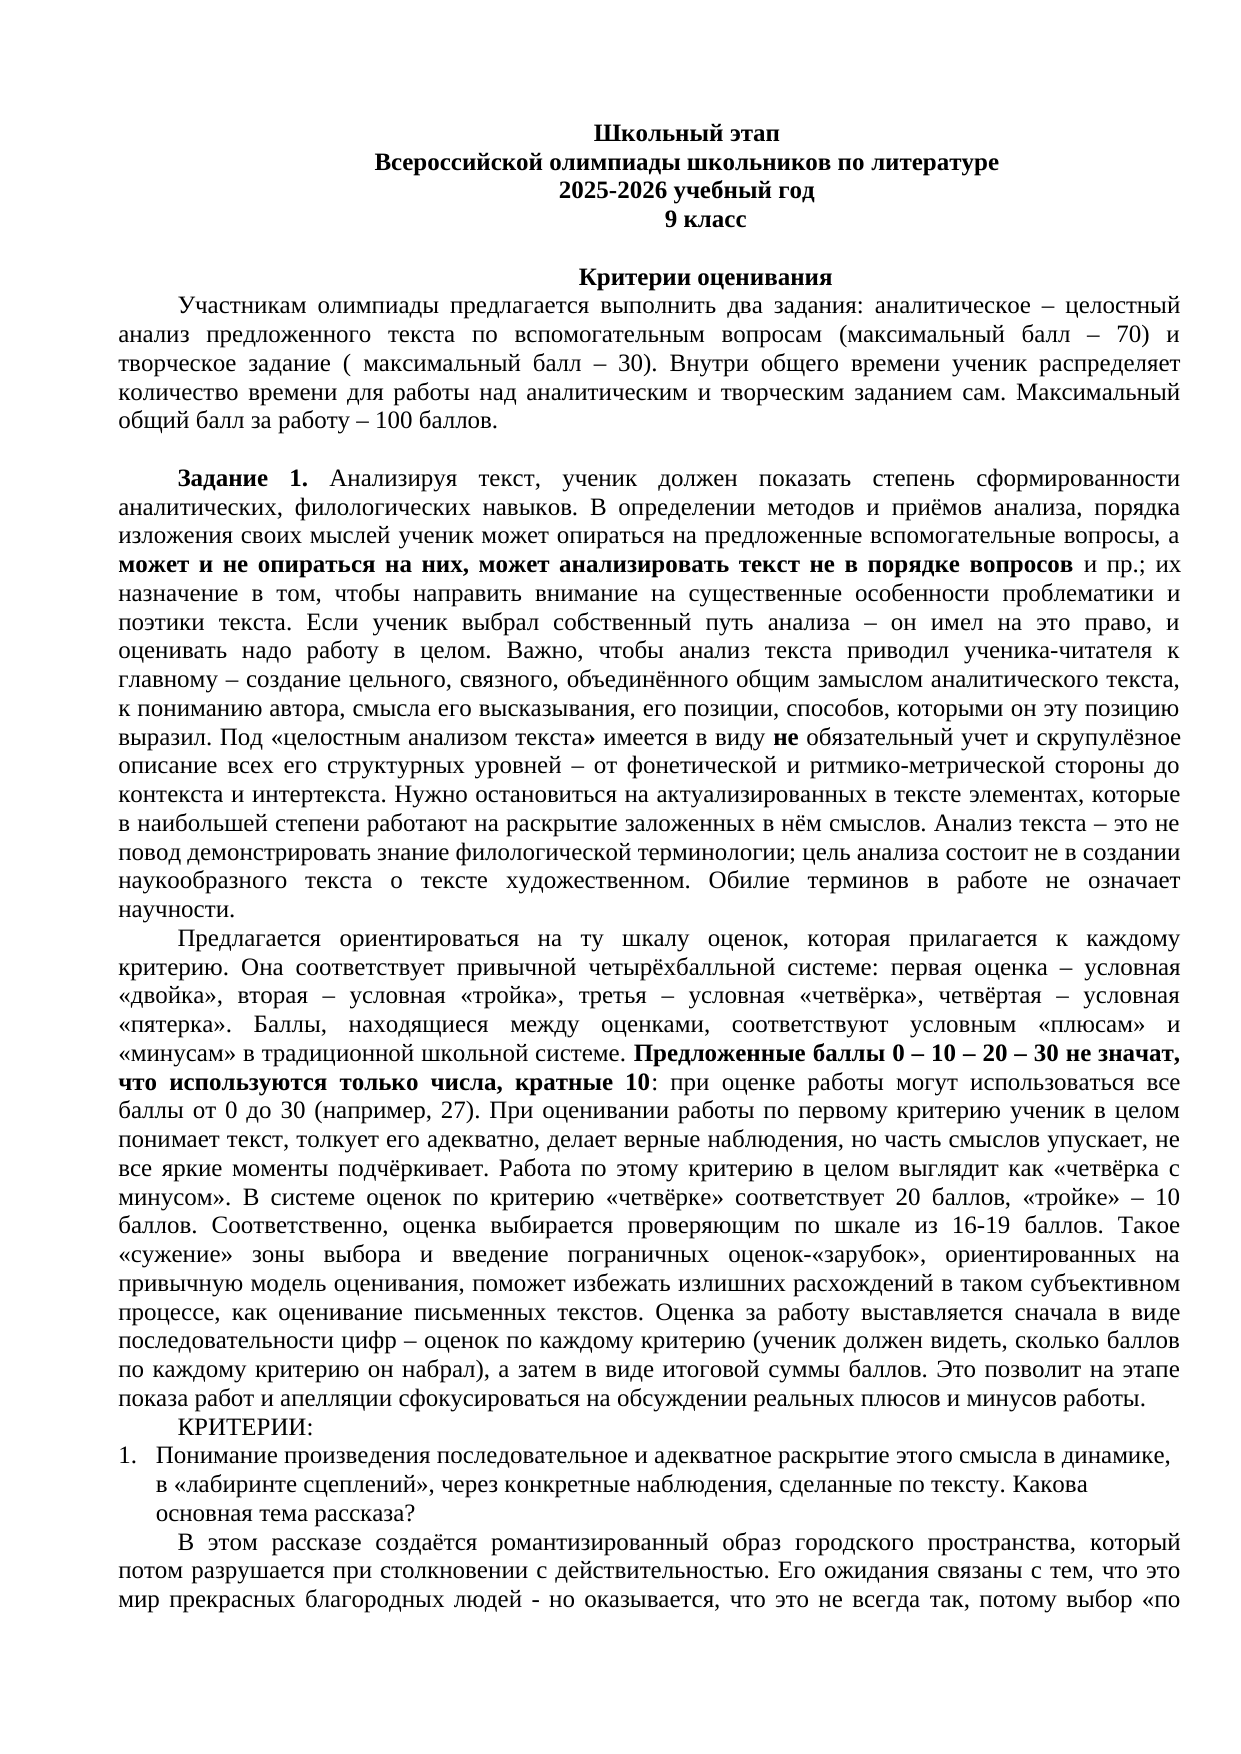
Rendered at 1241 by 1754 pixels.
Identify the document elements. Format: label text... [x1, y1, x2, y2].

subtitle 9 класс [229, 204, 1181, 233]
text Школьный этап [118, 118, 1181, 147]
subtitle Критерии оценивания [229, 262, 1181, 291]
text Задание 1. Анализируя текст, ученик должен показать степень сформированности аналитических, филологических навыков. В определении методов и приёмов анализа, порядка изложения своих мыслей ученик может опираться на предложенные вспомогательные вопросы, а может и не опираться на них, может анализировать текст не в порядке вопросов и пр.; их назначение в том, чтобы направить внимание на существенные особенности проблематики и поэтики текста. Если ученик выбрал собственный путь анализа – он имел на это право, и оценивать надо работу в целом. Важно, чтобы анализ текста приводил ученика-читателя к главному – создание цельного, связного, объединённого общим замыслом аналитического текста, к пониманию автора, смысла его высказывания, его позиции, способов, которыми он эту позицию выразил. Под «целостным анализом текста» имеется в виду не обязательный учет и скрупулёзное описание всех его структурных уровней – от фонетической и ритмико-метрической стороны до контекста и интертекста. Нужно остановиться на актуализированных в тексте элементах, которые в наибольшей степени работают на раскрытие заложенных в нём смыслов. Анализ текста – это не повод демонстрировать знание филологической терминологии; цель анализа состоит не в создании наукообразного текста о тексте художественном. Обилие терминов в работе не означает научности. [118, 463, 1181, 923]
text 2025-2026 учебный год [118, 176, 1181, 204]
text Предлагается ориентироваться на ту шкалу оценок, которая прилагается к каждому критерию. Она соответствует привычной четырёхбалльной системе: первая оценка – условная «двойка», вторая – условная «тройка», третья – условная «четвёрка», четвёртая – условная «пятерка». Баллы, находящиеся между оценками, соответствуют условным «плюсам» и «минусам» в традиционной школьной системе. Предложенные баллы 0 – 10 – 20 – 30 не значат, что используются только числа, кратные 10: при оценке работы могут использоваться все баллы от 0 до 30 (например, 27). При оценивании работы по первому критерию ученик в целом понимает текст, толкует его адекватно, делает верные наблюдения, но часть смыслов упускает, не все яркие моменты подчёркивает. Работа по этому критерию в целом выглядит как «четвёрка с минусом». В системе оценок по критерию «четвёрке» соответствует 20 баллов, «тройке» – 10 баллов. Соответственно, оценка выбирается проверяющим по шкале из 16-19 баллов. Такое «сужение» зоны выбора и введение пограничных оценок-«зарубок», ориентированных на привычную модель оценивания, поможет избежать излишних расхождений в таком субъективном процессе, как оценивание письменных текстов. Оценка за работу выставляется сначала в виде последовательности цифр – оценок по каждому критерию (ученик должен видеть, сколько баллов по каждому критерию он набрал), а затем в виде итоговой суммы баллов. Это позволит на этапе показа работ и апелляции сфокусироваться на обсуждении реальных плюсов и минусов работы. [118, 923, 1181, 1412]
text Всероссийской олимпиады школьников по литературе [118, 147, 1181, 176]
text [118, 1527, 1181, 1613]
text КРИТЕРИИ: [118, 1412, 1181, 1441]
list Понимание произведения последовательное и адекватное раскрытие этого смысла в динамике, в «лабиринте сцеплений», через конкретные наблюдения, сделанные по тексту. Какова основная тема рассказа? [118, 1441, 1181, 1527]
text Участникам олимпиады предлагается выполнить два задания: аналитическое – целостный анализ предложенного текста по вспомогательным вопросам (максимальный балл – 70) и творческое задание ( максимальный балл – 30). Внутри общего времени ученик распределяет количество времени для работы над аналитическим и творческим заданием сам. Максимальный общий балл за работу – 100 баллов. [118, 291, 1181, 434]
